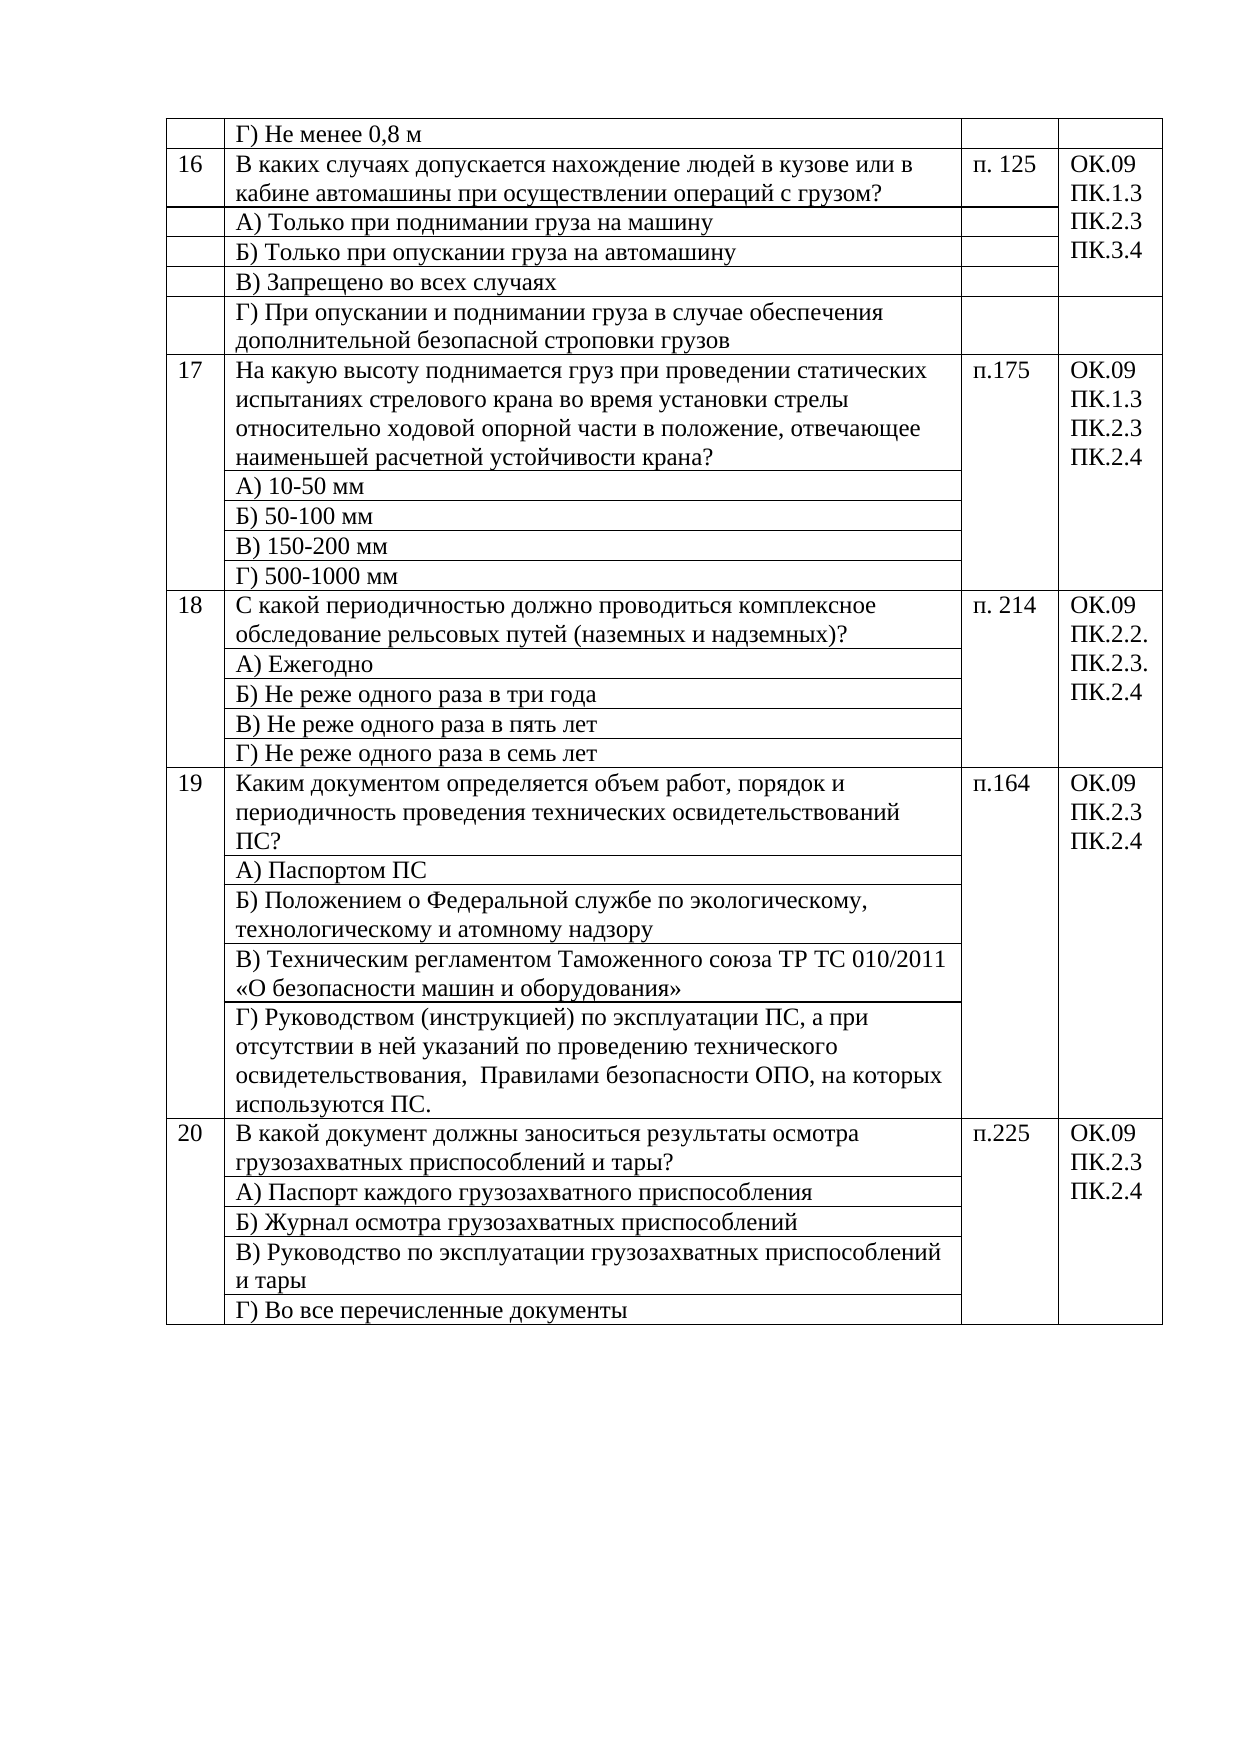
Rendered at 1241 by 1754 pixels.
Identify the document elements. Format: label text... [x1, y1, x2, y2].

table_cell А) Ежегодно [225, 649, 961, 678]
table_cell п. 125 [962, 149, 1058, 206]
table_cell 16 [167, 149, 224, 206]
table_cell С какой периодичностью должно проводиться комплексное обследование рельсовых путей (наземных и надземных)? [225, 591, 961, 648]
table_cell Б) Положением о Федеральной службе по экологическому, технологическому и атомному надзору [225, 885, 961, 943]
table_cell В) Не реже одного раза в пять лет [225, 709, 961, 737]
table_cell [1059, 297, 1162, 354]
table_cell [962, 297, 1058, 354]
table_cell [167, 208, 224, 236]
table_cell А) 10-50 мм [225, 471, 961, 500]
table_cell ОК.09 ПК.2.3 ПК.2.4 [1059, 1119, 1162, 1324]
table_cell Б) Журнал осмотра грузозахватных приспособлений [225, 1207, 961, 1236]
table_cell На какую высоту поднимается груз при проведении статических испытаниях стрелового крана во время установки стрелы относительно ходовой опорной части в положение, отвечающее наименьшей расчетной устойчивости крана? [225, 355, 961, 470]
table_cell 18 [167, 591, 224, 767]
table_cell Г) Не реже одного раза в семь лет [225, 739, 961, 767]
table_cell А) Только при поднимании груза на машину [225, 208, 961, 236]
table_cell В) Руководство по эксплуатации грузозахватных приспособлений и тары [225, 1237, 961, 1294]
table_cell Г) 500-1000 мм [225, 561, 961, 589]
table_cell ОК.09 ПК.2.3 ПК.2.4 [1059, 768, 1162, 1117]
table_cell 19 [167, 768, 224, 1117]
table_cell Б) Только при опускании груза на автомашину [225, 237, 961, 266]
table_cell Б) 50-100 мм [225, 501, 961, 530]
table_cell Г) При опускании и поднимании груза в случае обеспечения дополнительной безопасной строповки грузов [225, 297, 961, 354]
table_cell Б) Не реже одного раза в три года [225, 679, 961, 708]
table_cell В) 150-200 мм [225, 531, 961, 560]
table_cell А) Паспортом ПС [225, 856, 961, 884]
table_cell [167, 267, 224, 296]
table_cell 17 [167, 355, 224, 589]
table_cell п. 214 [962, 591, 1058, 767]
table_cell п.175 [962, 355, 1058, 589]
table_cell В) Техническим регламентом Таможенного союза ТР ТС 010/2011 «О безопасности машин и оборудования» [225, 944, 961, 1001]
table_cell 20 [167, 1119, 224, 1324]
table_cell [962, 267, 1058, 296]
table_cell ОК.09 ПК.1.3 ПК.2.3 ПК.2.4 [1059, 355, 1162, 589]
table_cell Г) Руководством (инструкцией) по эксплуатации ПС, а при отсутствии в ней указаний по проведению технического освидетельствования, Правилами безопасности ОПО, на которых используются ПС. [225, 1003, 961, 1117]
table_cell п.164 [962, 768, 1058, 1117]
table_cell ОК.09 ПК.2.2. ПК.2.3. ПК.2.4 [1059, 591, 1162, 767]
table_cell В какой документ должны заноситься результаты осмотра грузозахватных приспособлений и тары? [225, 1119, 961, 1176]
table_cell Каким документом определяется объем работ, порядок и периодичность проведения технических освидетельствований ПС? [225, 768, 961, 854]
table_cell [962, 208, 1058, 236]
table_cell Г) Во все перечисленные документы [225, 1295, 961, 1324]
table_cell [167, 297, 224, 354]
table_cell А) Паспорт каждого грузозахватного приспособления [225, 1177, 961, 1206]
table_cell В каких случаях допускается нахождение людей в кузове или в кабине автомашины при осуществлении операций с грузом? [225, 149, 961, 206]
table_cell Г) Не менее 0,8 м [225, 119, 961, 148]
table_cell В) Запрещено во всех случаях [225, 267, 961, 296]
table_cell [167, 237, 224, 266]
table_cell [962, 237, 1058, 266]
table_cell п.225 [962, 1119, 1058, 1324]
table_cell ОК.09 ПК.1.3 ПК.2.3 ПК.3.4 [1059, 149, 1162, 296]
